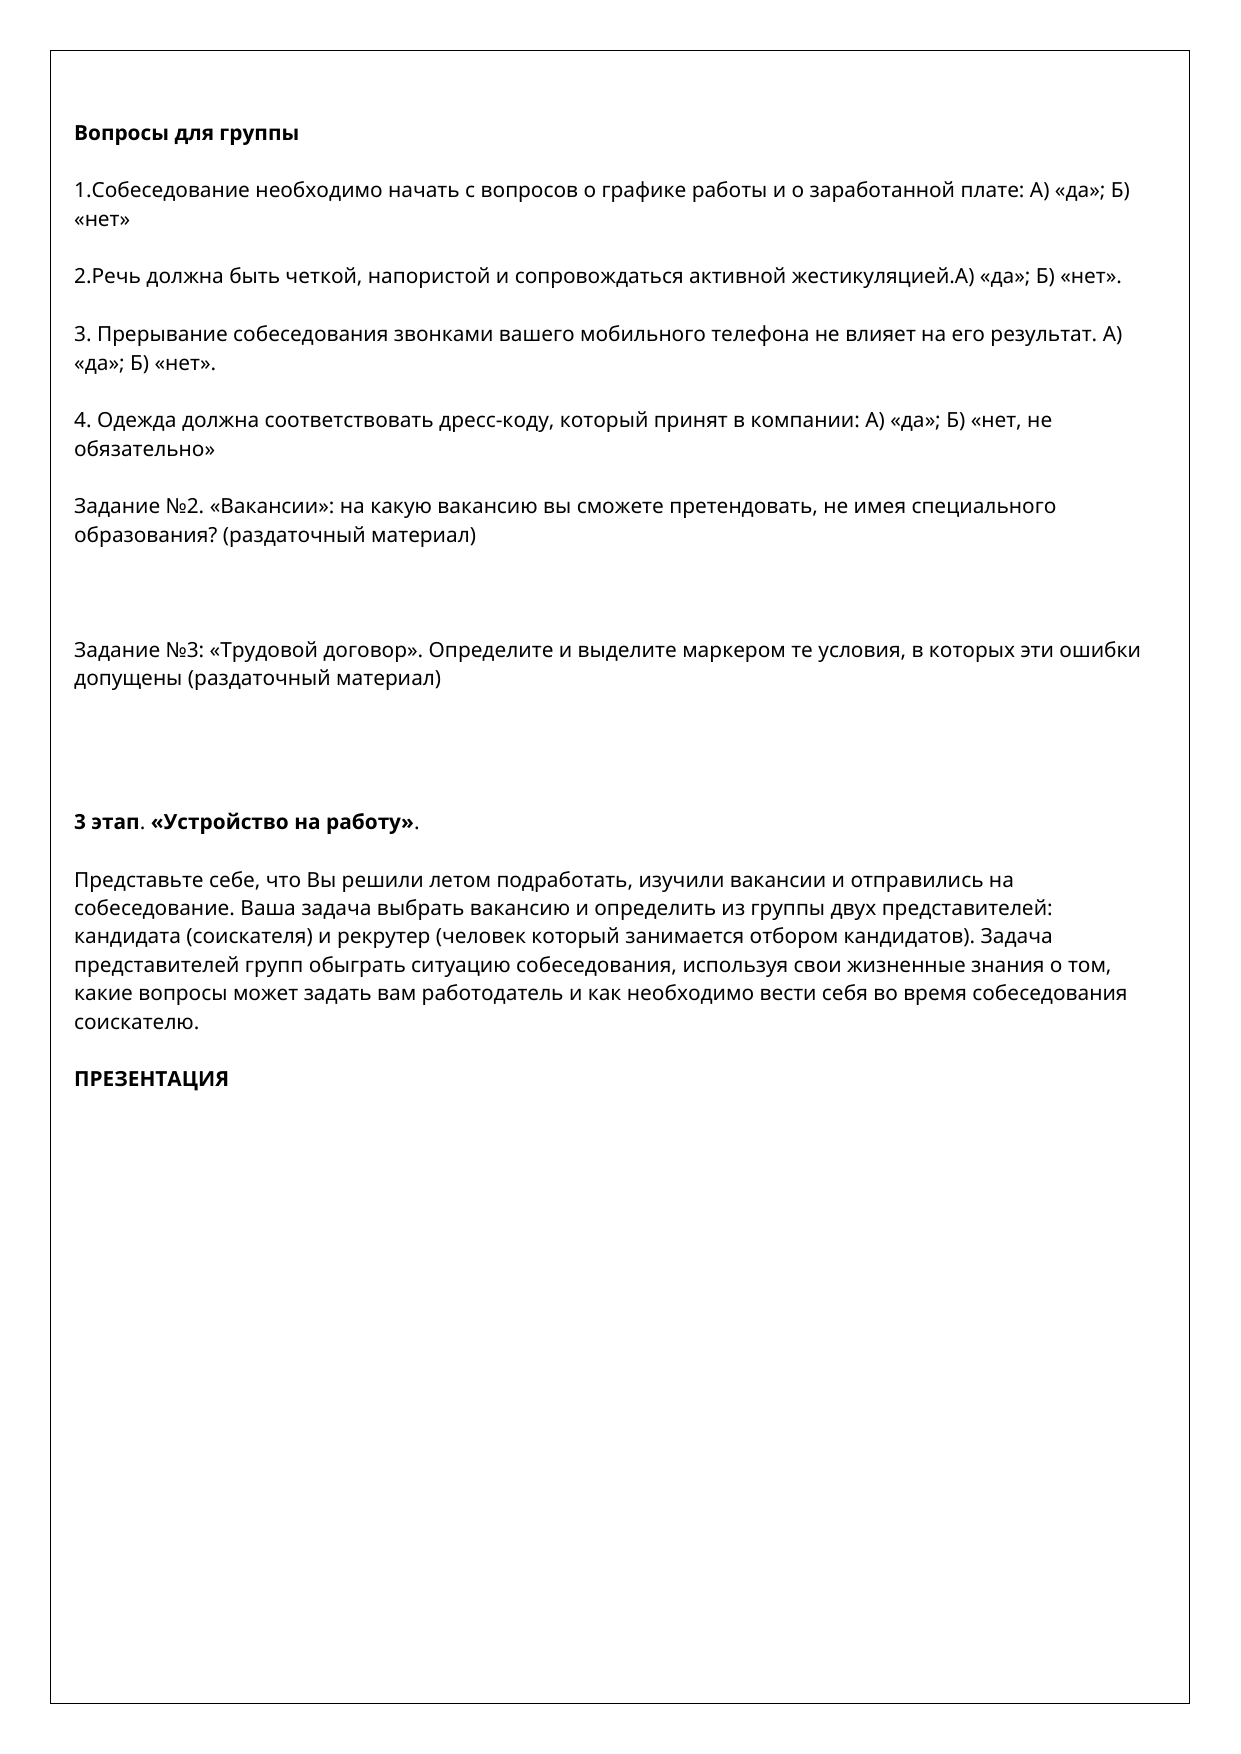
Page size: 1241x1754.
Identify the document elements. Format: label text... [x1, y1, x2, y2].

text Задание №3: «Трудовой договор». Определите и выделите маркером те условия, в которых эти ошибки допущены (раздаточный материал) [74, 635, 1152, 692]
text 1.Собеседование необходимо начать с вопросов о графике работы и о заработанной плате: А) «да»; Б) «нет» [74, 176, 1152, 232]
text 4. Одежда должна соответствовать дресс-коду, который принят в компании: А) «да»; Б) «нет, не обязательно» [74, 405, 1152, 462]
text 3 этап. «Устройство на работу». [74, 807, 1152, 836]
text Вопросы для группы [74, 118, 1152, 146]
text Задание №2. «Вакансии»: на какую вакансию вы сможете претендовать, не имея специального образования? (раздаточный материал) [74, 491, 1152, 548]
text ПРЕЗЕНТАЦИЯ [74, 1064, 1152, 1093]
text 2.Речь должна быть четкой, напористой и сопровождаться активной жестикуляцией.А) «да»; Б) «нет». [74, 262, 1152, 290]
text Представьте себе, что Вы решили летом подработать, изучили вакансии и отправились на собеседование. Ваша задача выбрать вакансию и определить из группы двух представителей: кандидата (соискателя) и рекрутер (человек который занимается отбором кандидатов). Задача представителей групп обыграть ситуацию собеседования, используя свои жизненные знания о том, какие вопросы может задать вам работодатель и как необходимо вести себя во время собеседования соискателю. [74, 865, 1152, 1035]
text 3. Прерывание собеседования звонками вашего мобильного телефона не влияет на его результат. А) «да»; Б) «нет». [74, 319, 1152, 376]
